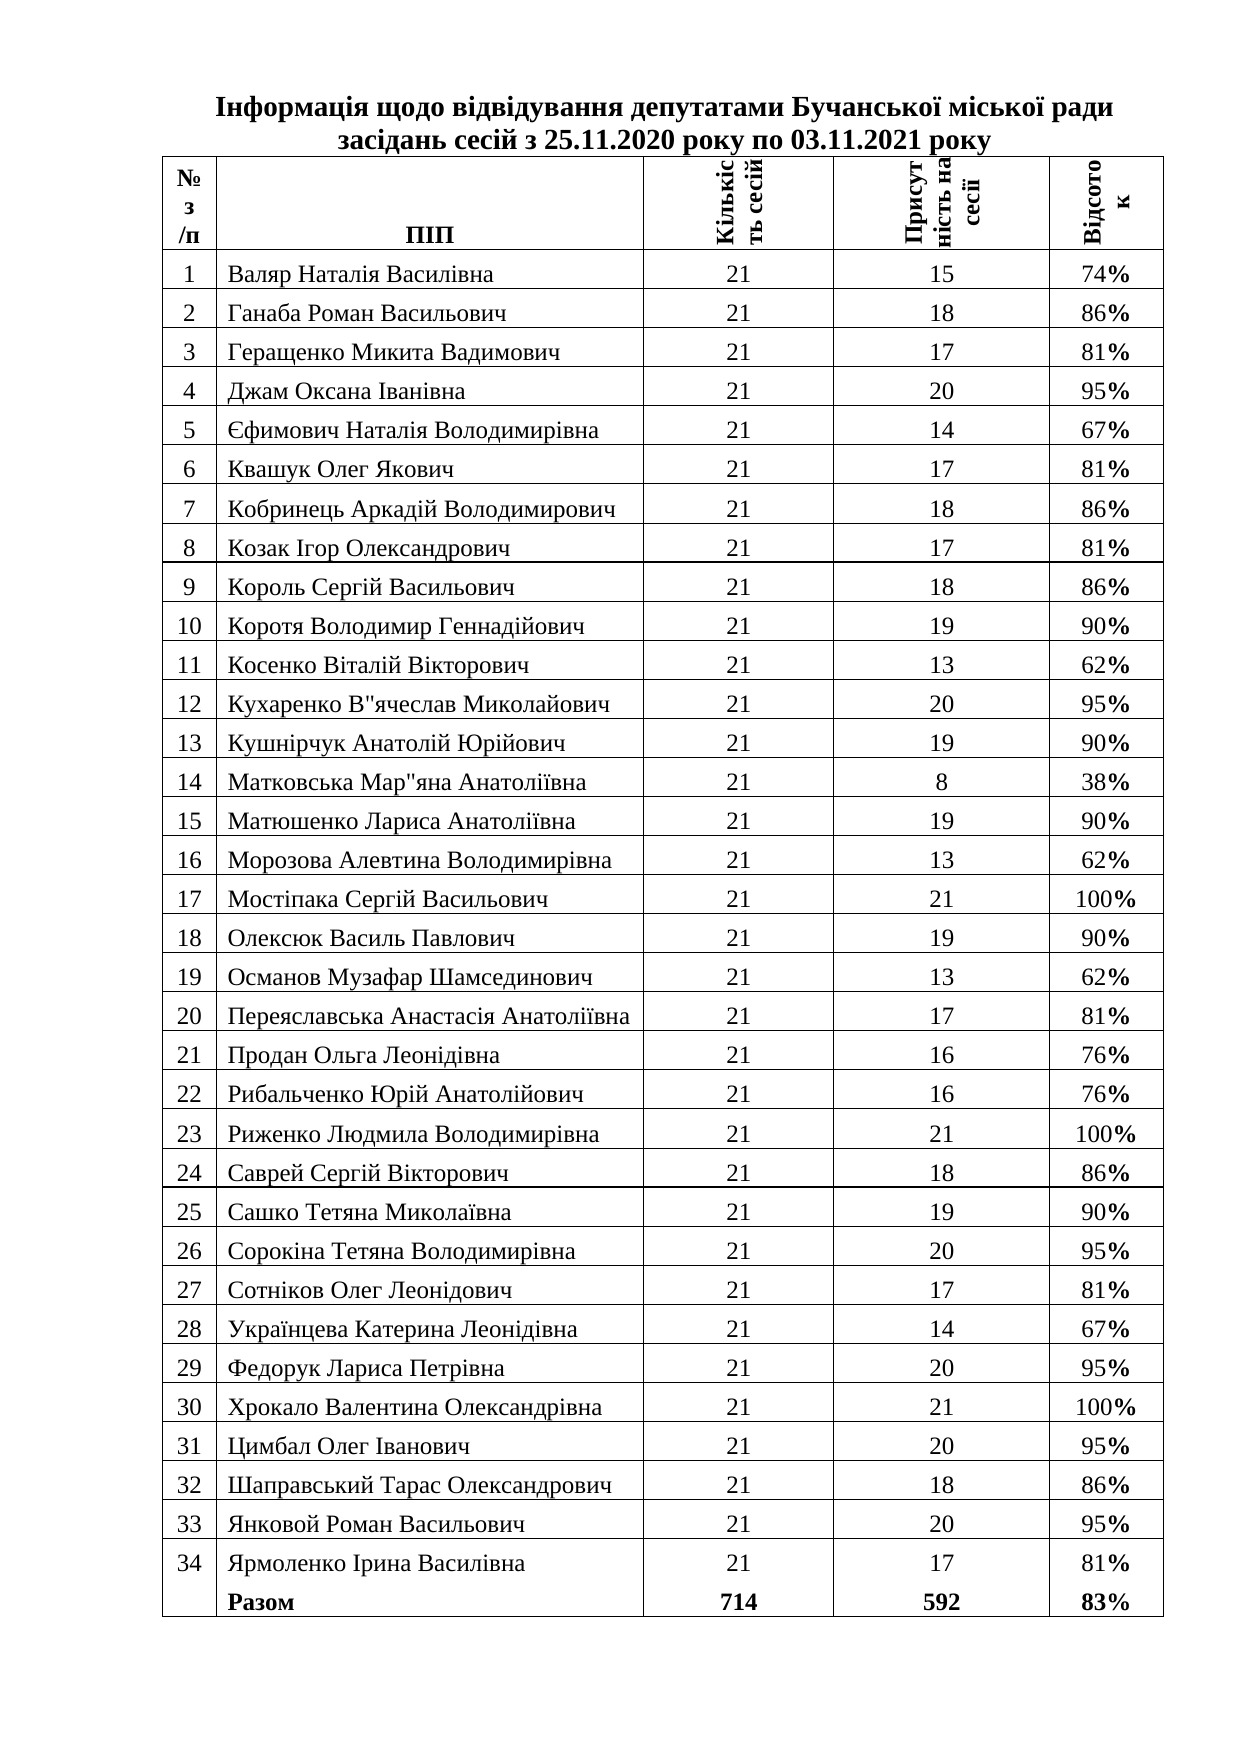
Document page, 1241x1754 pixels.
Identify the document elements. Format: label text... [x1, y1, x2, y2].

table_cell Цимбал Олег Іванович [217, 1422, 643, 1460]
table_cell 20 [834, 1227, 1049, 1264]
table_cell 31 [163, 1422, 216, 1460]
table_cell 81% [1050, 1539, 1163, 1577]
table_cell 21 [644, 797, 833, 835]
table_cell Матковська Мар"яна Анатоліївна [217, 758, 643, 796]
table_cell Джам Оксана Іванівна [217, 367, 643, 405]
table_cell 13 [834, 641, 1049, 679]
table_cell 14 [163, 758, 216, 796]
table_cell 21 [644, 1109, 833, 1147]
table_cell Квашук Олег Якович [217, 445, 643, 483]
table_cell 81% [1050, 328, 1163, 366]
table_cell 90% [1050, 602, 1163, 639]
table_cell 21 [644, 406, 833, 444]
table_cell 9 [163, 563, 216, 601]
table_cell Коротя Володимир Геннадійович [217, 602, 643, 639]
table_cell 32 [163, 1461, 216, 1499]
table_cell Єфимович Наталія Володимирівна [217, 406, 643, 444]
table_cell 14 [834, 406, 1049, 444]
table_cell 18 [834, 289, 1049, 327]
table_cell 18 [834, 1461, 1049, 1499]
table_cell 21 [834, 1383, 1049, 1421]
table_cell 714 [644, 1577, 833, 1616]
table_cell 90% [1050, 914, 1163, 952]
table_cell 21 [644, 1227, 833, 1264]
table_cell 21 [644, 875, 833, 913]
table_cell 81% [1050, 524, 1163, 561]
table_cell Мостіпака Сергій Васильович [217, 875, 643, 913]
table_cell 20 [834, 367, 1049, 405]
table_cell 90% [1050, 719, 1163, 757]
table_cell 100% [1050, 1109, 1163, 1147]
table_cell 100% [1050, 1383, 1163, 1421]
table_cell 20 [163, 992, 216, 1030]
table_cell Морозова Алевтина Володимирівна [217, 836, 643, 874]
table_cell Сашко Тетяна Миколаївна [217, 1188, 643, 1226]
table_cell 16 [834, 1031, 1049, 1069]
table_cell Сотніков Олег Леонідович [217, 1266, 643, 1304]
table_cell 6 [163, 445, 216, 483]
table_cell 592 [834, 1577, 1049, 1616]
table_cell Османов Музафар Шамсединович [217, 953, 643, 991]
table_cell 21 [644, 563, 833, 601]
table_cell 14 [834, 1305, 1049, 1343]
table_cell 21 [163, 1031, 216, 1069]
table_cell Кобринець Аркадій Володимирович [217, 484, 643, 522]
table_cell 17 [834, 1539, 1049, 1577]
table_cell 13 [834, 953, 1049, 991]
table_cell Ганаба Роман Васильович [217, 289, 643, 327]
table_cell Олексюк Василь Павлович [217, 914, 643, 952]
table_cell 90% [1050, 797, 1163, 835]
table_cell 22 [163, 1070, 216, 1108]
table_cell 86% [1050, 1149, 1163, 1186]
table_cell 19 [834, 914, 1049, 952]
table_cell 1 [163, 250, 216, 288]
table_cell 20 [834, 1344, 1049, 1382]
table_cell 21 [644, 641, 833, 679]
table_cell 28 [163, 1305, 216, 1343]
table_cell 21 [644, 328, 833, 366]
table_cell Козак Ігор Олександрович [217, 524, 643, 561]
table_cell 21 [644, 680, 833, 718]
table_cell Риженко Людмила Володимирівна [217, 1109, 643, 1147]
table_cell 100% [1050, 875, 1163, 913]
table_cell 4 [163, 367, 216, 405]
table_cell 17 [834, 992, 1049, 1030]
table_cell 62% [1050, 641, 1163, 679]
table_cell 95% [1050, 1500, 1163, 1538]
table_cell 21 [644, 1188, 833, 1226]
table_cell 21 [644, 914, 833, 952]
table_cell 19 [834, 719, 1049, 757]
table_cell 90% [1050, 1188, 1163, 1226]
table_cell 2 [163, 289, 216, 327]
table_cell 21 [644, 289, 833, 327]
table_cell 15 [163, 797, 216, 835]
table_header Відсоток [1050, 157, 1163, 249]
table_cell 11 [163, 641, 216, 679]
table_cell 20 [834, 1422, 1049, 1460]
table_cell 21 [644, 1461, 833, 1499]
table_cell 21 [644, 602, 833, 639]
table_cell 21 [644, 1500, 833, 1538]
table_cell 20 [834, 1500, 1049, 1538]
table_cell 21 [644, 250, 833, 288]
table_cell 21 [834, 875, 1049, 913]
table_cell 16 [834, 1070, 1049, 1108]
table_cell 19 [163, 953, 216, 991]
table_cell 21 [644, 484, 833, 522]
table_cell 21 [644, 1383, 833, 1421]
table_cell 62% [1050, 953, 1163, 991]
table_cell 21 [644, 445, 833, 483]
table_cell Рибальченко Юрій Анатолійович [217, 1070, 643, 1108]
table_cell 21 [644, 1305, 833, 1343]
table_cell 17 [834, 445, 1049, 483]
table_cell 19 [834, 797, 1049, 835]
table_header Кількість сесій [644, 157, 833, 249]
table_cell 18 [834, 484, 1049, 522]
table_cell 62% [1050, 836, 1163, 874]
table_cell 10 [163, 602, 216, 639]
table_cell 38% [1050, 758, 1163, 796]
table_cell 15 [834, 250, 1049, 288]
table_cell 76% [1050, 1031, 1163, 1069]
table_cell 17 [834, 328, 1049, 366]
table_cell Продан Ольга Леонідівна [217, 1031, 643, 1069]
table_cell Переяславська Анастасія Анатоліївна [217, 992, 643, 1030]
table_cell 27 [163, 1266, 216, 1304]
table_cell 21 [644, 992, 833, 1030]
table_cell 81% [1050, 992, 1163, 1030]
table_cell 13 [163, 719, 216, 757]
table_cell 19 [834, 602, 1049, 639]
table_cell 21 [644, 1539, 833, 1577]
table_cell 21 [644, 758, 833, 796]
table_cell 17 [834, 524, 1049, 561]
table_cell 95% [1050, 1422, 1163, 1460]
table_cell Матюшенко Лариса Анатоліївна [217, 797, 643, 835]
table_cell Хрокало Валентина Олександрівна [217, 1383, 643, 1421]
table_cell 95% [1050, 367, 1163, 405]
table_cell 81% [1050, 445, 1163, 483]
table_cell 95% [1050, 1344, 1163, 1382]
table_cell 21 [644, 1031, 833, 1069]
table_cell 29 [163, 1344, 216, 1382]
table_cell Кушнірчук Анатолій Юрійович [217, 719, 643, 757]
table_cell 76% [1050, 1070, 1163, 1108]
table_cell 21 [644, 836, 833, 874]
table_cell Кухаренко В"ячеслав Миколайович [217, 680, 643, 718]
table_cell Геращенко Микита Вадимович [217, 328, 643, 366]
table_cell 8 [834, 758, 1049, 796]
table_cell 18 [834, 563, 1049, 601]
table_cell 33 [163, 1500, 216, 1538]
table_cell 24 [163, 1149, 216, 1186]
table_cell 13 [834, 836, 1049, 874]
table_cell 25 [163, 1188, 216, 1226]
table_cell [163, 1577, 216, 1616]
table_cell 18 [834, 1149, 1049, 1186]
table_cell 18 [163, 914, 216, 952]
table_cell 86% [1050, 563, 1163, 601]
table_cell 8 [163, 524, 216, 561]
table_cell Ярмоленко Ірина Василівна [217, 1539, 643, 1577]
table_cell 86% [1050, 1461, 1163, 1499]
table_cell Саврей Сергій Вікторович [217, 1149, 643, 1186]
table_cell 17 [834, 1266, 1049, 1304]
table_cell 34 [163, 1539, 216, 1577]
table_cell 83% [1050, 1577, 1163, 1616]
table_cell 16 [163, 836, 216, 874]
table_cell 21 [644, 719, 833, 757]
table_cell 21 [644, 524, 833, 561]
table_cell 21 [644, 953, 833, 991]
table_cell 21 [644, 1344, 833, 1382]
table_cell 21 [644, 1266, 833, 1304]
table_cell 95% [1050, 680, 1163, 718]
table_cell 20 [834, 680, 1049, 718]
table_cell 5 [163, 406, 216, 444]
table_cell 26 [163, 1227, 216, 1264]
table_cell 21 [644, 1070, 833, 1108]
table_cell 21 [644, 367, 833, 405]
table_cell 21 [834, 1109, 1049, 1147]
text Інформація щодо відвідування депутатами Бучанської міської ради засідань сесій з 25.11.2020 року по 03.11.2021 року [177, 89, 1152, 156]
table_cell Сорокіна Тетяна Володимирівна [217, 1227, 643, 1264]
table_cell Разом [217, 1577, 643, 1616]
table_cell 3 [163, 328, 216, 366]
table_cell 81% [1050, 1266, 1163, 1304]
table_cell 23 [163, 1109, 216, 1147]
table_cell 17 [163, 875, 216, 913]
table_cell 95% [1050, 1227, 1163, 1264]
table_cell 12 [163, 680, 216, 718]
table_cell Янковой Роман Васильович [217, 1500, 643, 1538]
table_cell Українцева Катерина Леонідівна [217, 1305, 643, 1343]
table_cell Валяр Наталія Василівна [217, 250, 643, 288]
table_cell Шаправський Тарас Олександрович [217, 1461, 643, 1499]
table_cell 74% [1050, 250, 1163, 288]
table_cell 21 [644, 1422, 833, 1460]
table_cell Косенко Віталій Вікторович [217, 641, 643, 679]
table_cell 86% [1050, 289, 1163, 327]
table_cell 19 [834, 1188, 1049, 1226]
table_cell 7 [163, 484, 216, 522]
table_header ПІП [217, 157, 643, 249]
table_cell 30 [163, 1383, 216, 1421]
table_cell 86% [1050, 484, 1163, 522]
table_cell 67% [1050, 1305, 1163, 1343]
table_header Присутність на сесії [834, 157, 1049, 249]
table_cell 67% [1050, 406, 1163, 444]
table_header № з/п [163, 157, 216, 249]
table_cell Федорук Лариса Петрівна [217, 1344, 643, 1382]
table_cell 21 [644, 1149, 833, 1186]
table_cell Король Сергій Васильович [217, 563, 643, 601]
